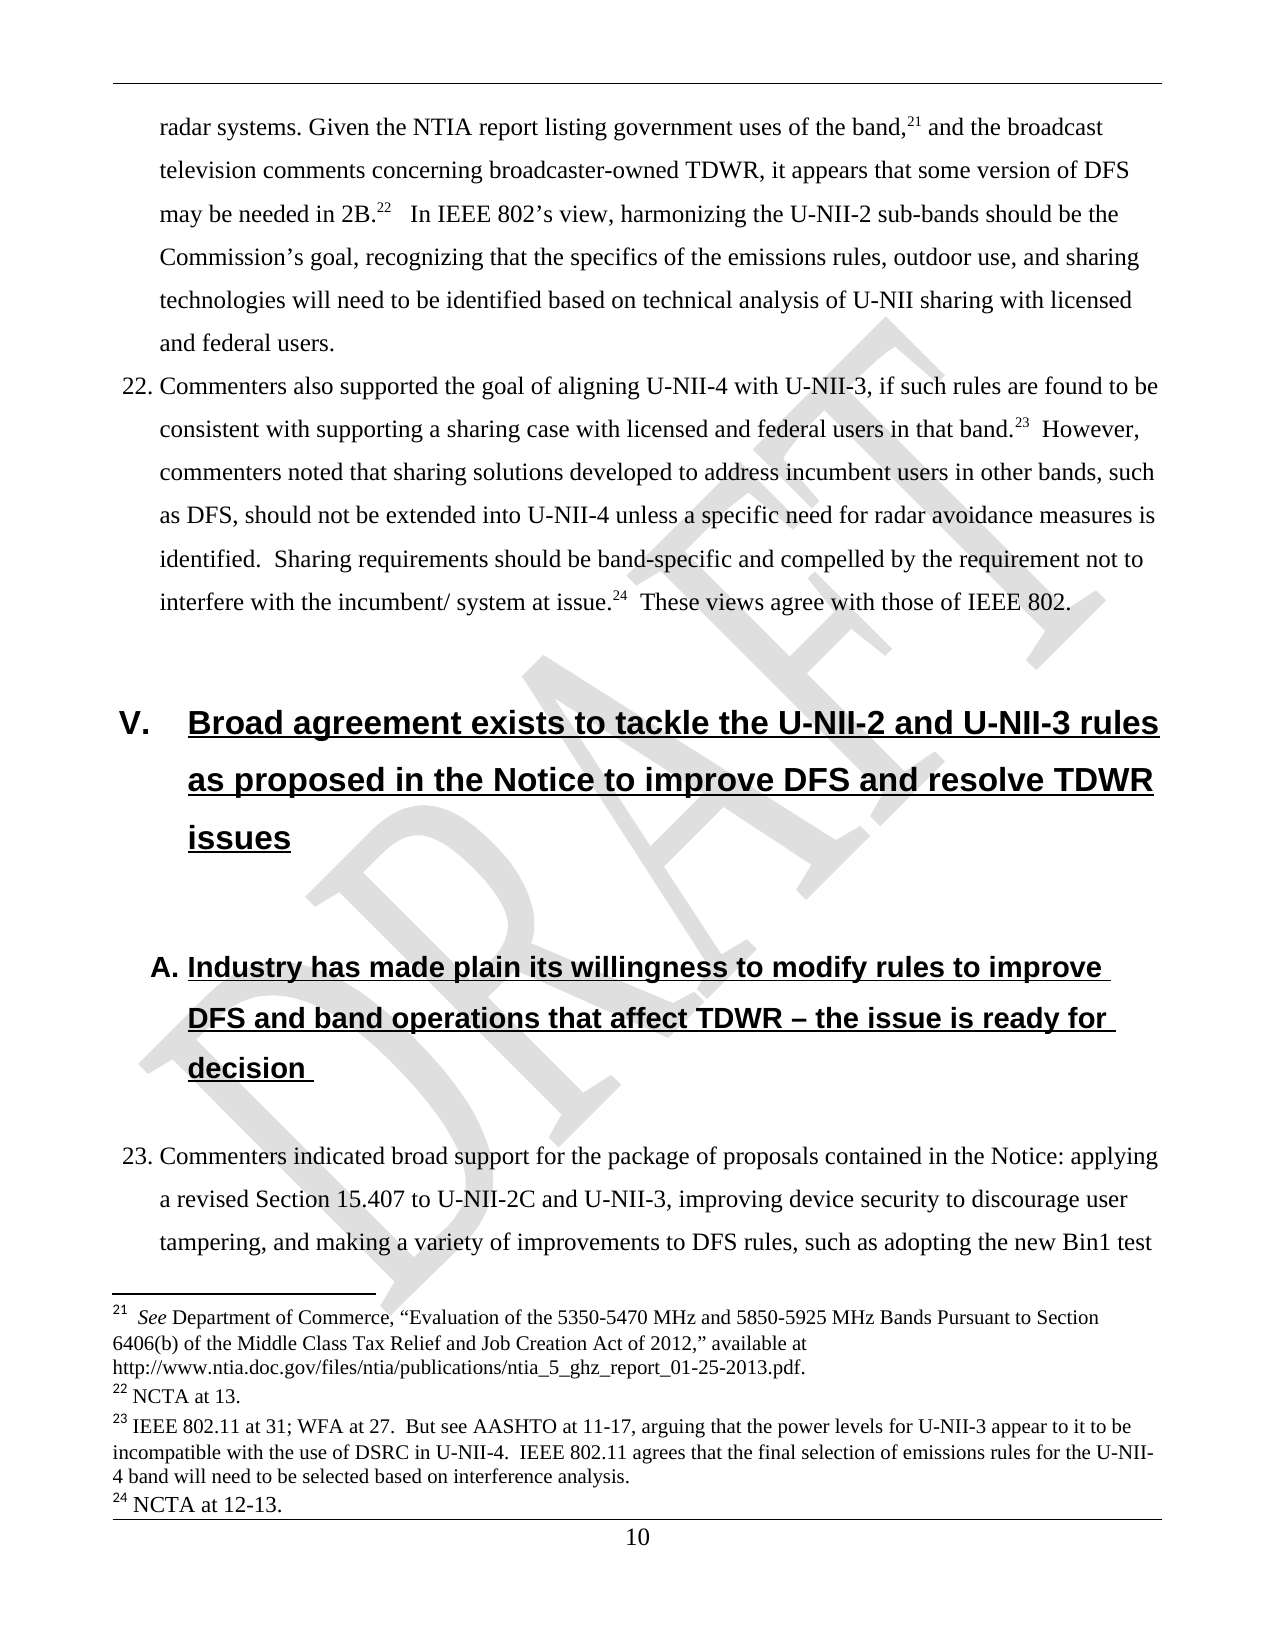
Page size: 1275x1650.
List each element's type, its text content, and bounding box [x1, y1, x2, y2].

subtitle Broad agreement exists to tackle the U-NII-2 and U-NII-3 rules as proposed in the Notice to improve DFS and resolve TDWR issues [150, 703, 1162, 856]
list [122, 1141, 1162, 1256]
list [122, 112, 1162, 357]
subtitle Industry has made plain its willingness to modify rules to improve DFS and band operations that affect TDWR – the issue is ready for decision [150, 951, 1162, 1085]
list Commenters also supported the goal of aligning U-NII-4 with U-NII-3, if such rules are found to be consistent with supporting a sharing case with licensed and federal users in that band. However, commenters noted that sharing solutions developed to address incumbent users in other bands, such as DFS, should not be extended into U-NII-4 unless a specific need for radar avoidance measures is identified. Sharing requirements should be band-specific and compelled by the requirement not to interfere with the incumbent/ system at issue. These views agree with those of IEEE 802. [122, 371, 1162, 616]
